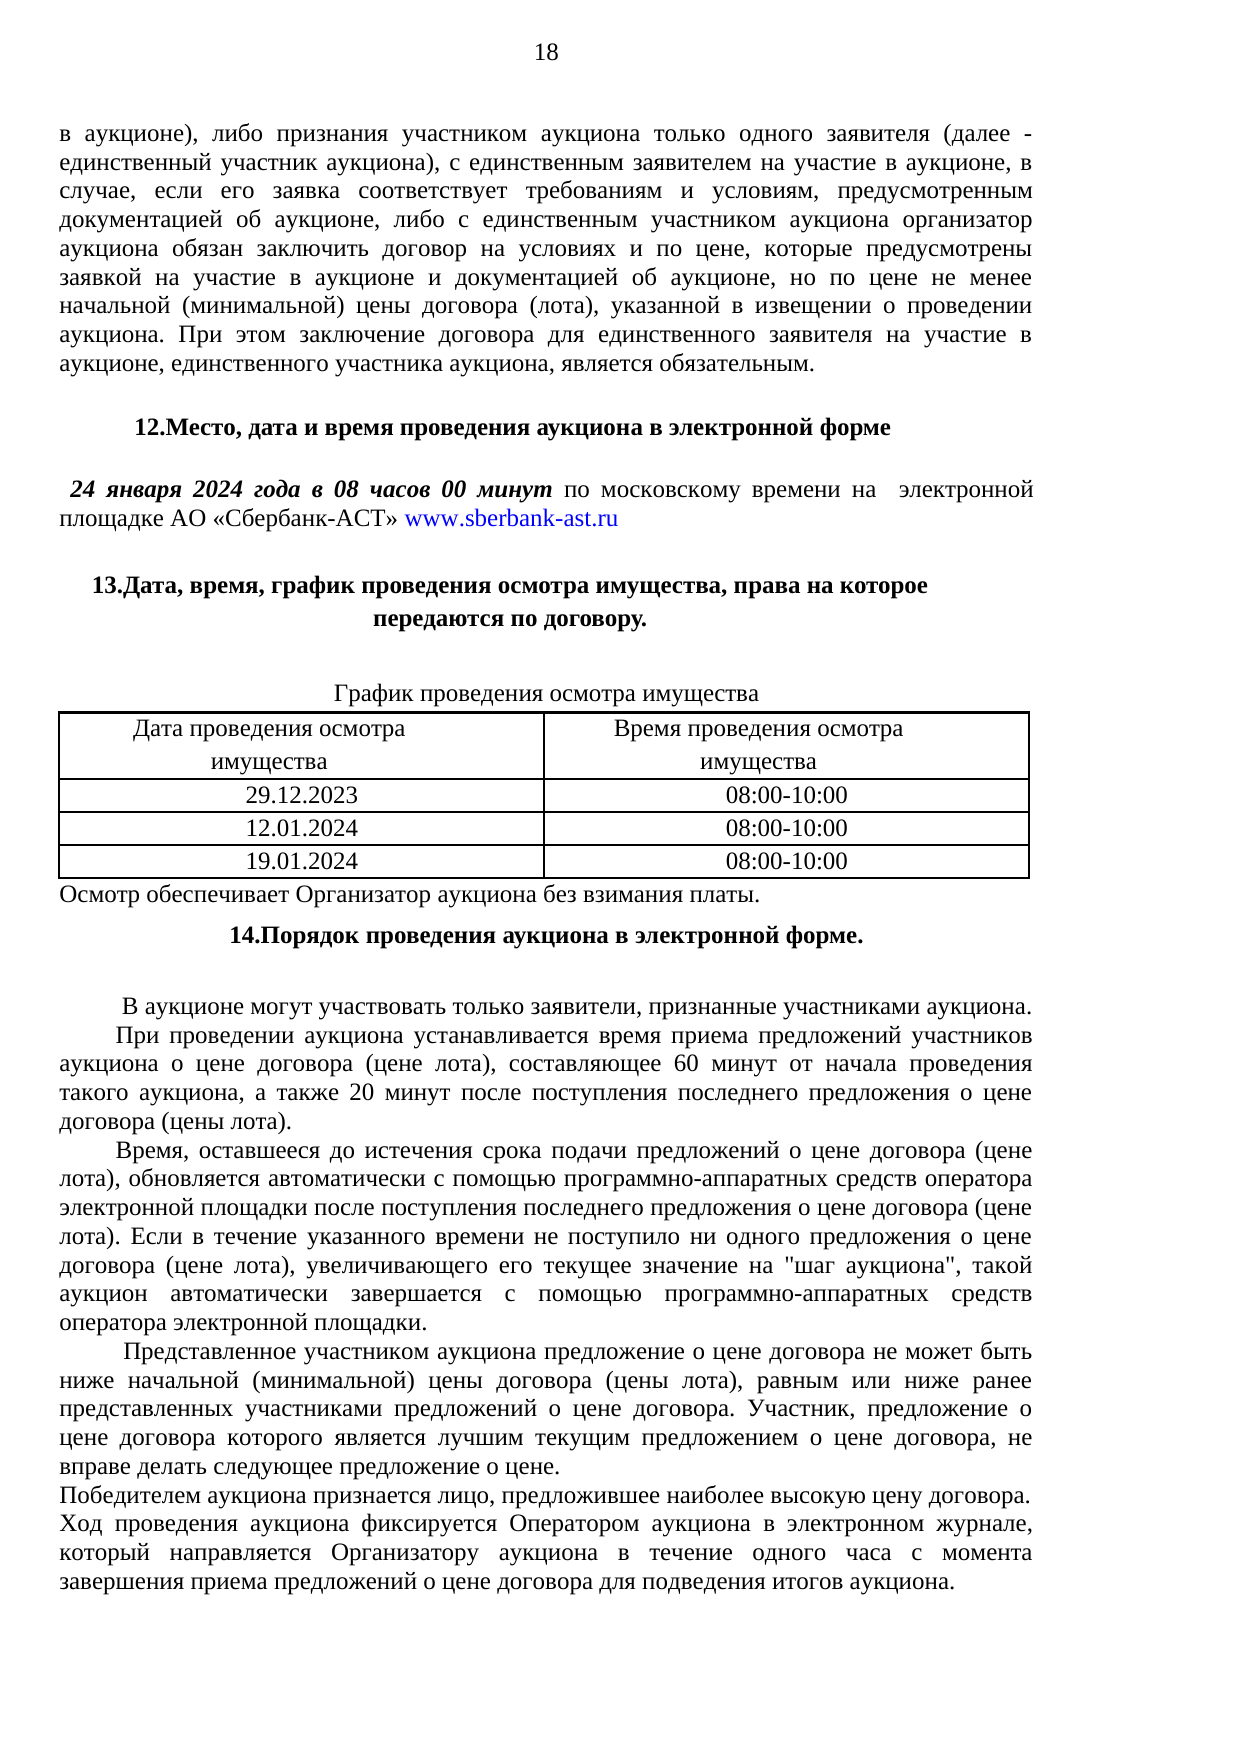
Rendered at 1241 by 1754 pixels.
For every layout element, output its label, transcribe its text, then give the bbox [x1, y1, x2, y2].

subtitle 12.Место, дата и время проведения аукциона в электронной форме [134, 412, 961, 441]
subtitle 14.Порядок проведения аукциона в электронной форме. [59, 920, 1033, 949]
text Время, оставшееся до истечения срока подачи предложений о цене договора (цене лота), обновляется автоматически с помощью программно-аппаратных средств оператора электронной площадки после поступления последнего предложения о цене договора (цене лота). Если в течение указанного времени не поступило ни одного предложения о цене договора (цене лота), увеличивающего его текущее значение на "шаг аукциона", такой аукцион автоматически завершается с помощью программно-аппаратных средств оператора электронной площадки. [59, 1135, 1033, 1336]
table_header Дата проведения осмотра имущества [60, 714, 543, 778]
table_cell 19.01.2024 [60, 846, 543, 877]
text Осмотр обеспечивает Организатор аукциона без взимания платы. [59, 879, 972, 908]
subtitle 13.Дата, время, график проведения осмотра имущества, права на которое передаются по договору. [59, 570, 961, 632]
table_header Время проведения осмотра имущества [545, 714, 1028, 778]
text График проведения осмотра имущества [59, 678, 1033, 707]
table_cell 08:00-10:00 [545, 846, 1028, 877]
table_cell 12.01.2024 [60, 813, 543, 844]
table_cell 08:00-10:00 [545, 813, 1028, 844]
table_cell 08:00-10:00 [545, 780, 1028, 811]
text Представленное участником аукциона предложение о цене договора не может быть ниже начальной (минимальной) цены договора (цены лота), равным или ниже ранее представленных участниками предложений о цене договора. Участник, предложение о цене договора которого является лучшим текущим предложением о цене договора, не вправе делать следующее предложение о цене. [59, 1336, 1033, 1480]
text В аукционе могут участвовать только заявители, признанные участниками аукциона. [59, 991, 1033, 1020]
text 24 января 2024 года в 08 часов 00 минут по московскому времени на электронной площадке АО «Сбербанк-АСТ» www.sberbank-ast.ru [59, 474, 1033, 532]
text При проведении аукциона устанавливается время приема предложений участников аукциона о цене договора (цене лота), составляющее 60 минут от начала проведения такого аукциона, а также 20 минут после поступления последнего предложения о цене договора (цены лота). [59, 1020, 1033, 1135]
text Победителем аукциона признается лицо, предложившее наиболее высокую цену договора. [59, 1480, 1033, 1508]
text Ход проведения аукциона фиксируется Оператором аукциона в электронном журнале, который направляется Организатору аукциона в течение одного часа с момента завершения приема предложений о цене договора для подведения итогов аукциона. [59, 1508, 1033, 1595]
table_cell 29.12.2023 [60, 780, 543, 811]
